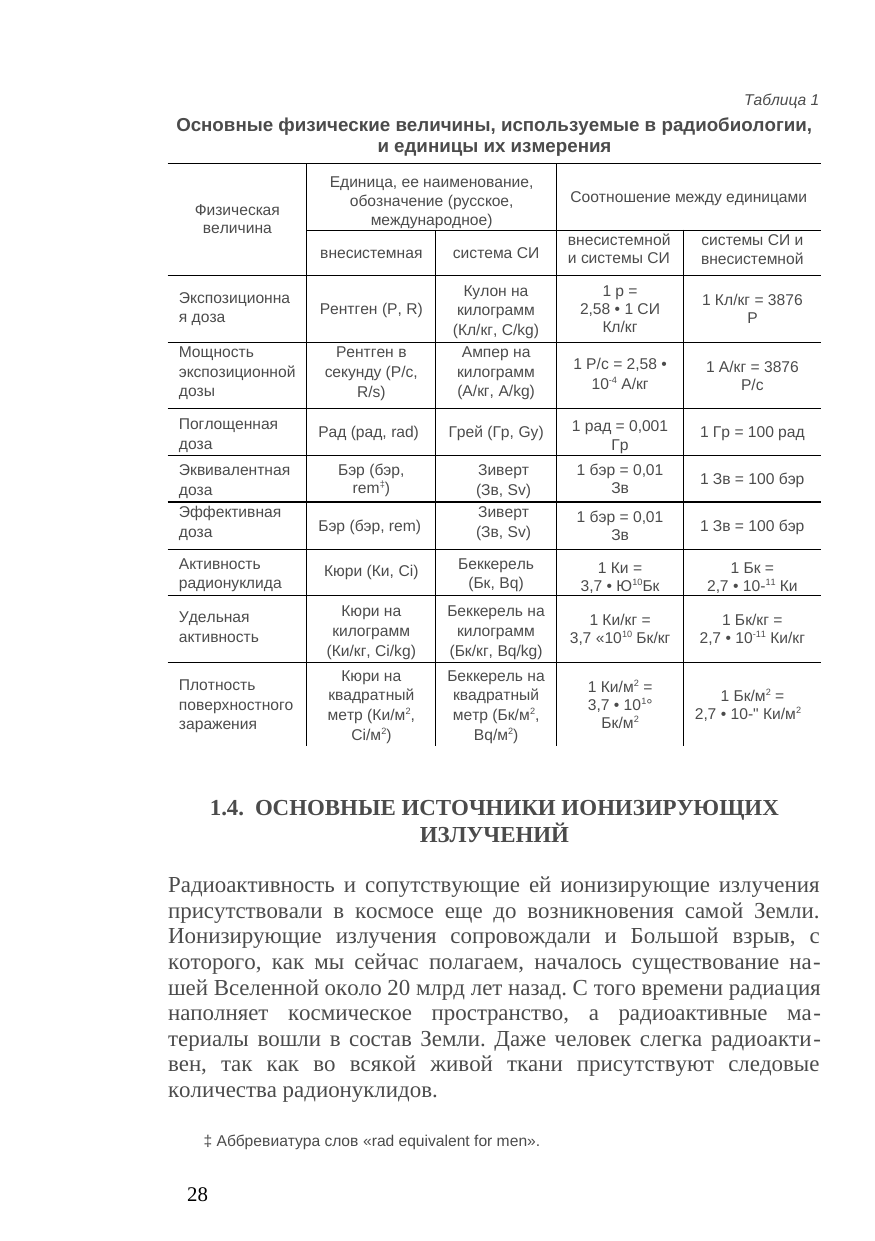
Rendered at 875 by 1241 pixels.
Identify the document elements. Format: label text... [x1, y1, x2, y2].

table_cell Плотность поверхностного заражения [168, 663, 306, 746]
table_cell 1 Зв = 100 бэр [684, 503, 821, 548]
table_cell 1 Ки = 3,7 • Ю10Бк [557, 550, 683, 595]
table_cell 1 бэр = 0,01 Зв [557, 456, 683, 501]
table_cell Зиверт (Зв, Sv) [436, 456, 556, 501]
table_header Соотношение между единицами [557, 164, 821, 229]
table_cell системы СИ и внесистемной [684, 231, 821, 274]
table_cell Активность радионуклида [168, 550, 306, 595]
table_cell Ампер на килограмм (А/кг, A/kg) [436, 343, 556, 408]
table_header Единица, ее наименование, обозначение (русское, международное) [307, 164, 556, 229]
table_cell 1 Р/с = 2,58 • 10-4 А/кг [557, 343, 683, 408]
table_cell Поглощенная доза [168, 409, 306, 455]
table_cell Кулон на килограмм (Кл/кг, C/kg) [436, 276, 556, 342]
table_cell Рентген в секунду (Р/с, R/s) [307, 343, 435, 408]
list ОСНОВНЫЕ ИСТОЧНИКИ ИОНИЗИРУЮЩИХ ИЗЛУЧЕНИЙ [168, 794, 821, 847]
table_cell Беккерель (Бк, Bq) [436, 550, 556, 595]
table_cell 1 рад = 0,001 Гр [557, 409, 683, 455]
table_cell 1 р = 2,58 • 1 СИ Кл/кг [557, 276, 683, 342]
table_cell 1 Бк = 2,7 • 10-11 Ки [684, 550, 821, 595]
table_cell внесистемной и системы СИ [557, 231, 683, 274]
table_cell Беккерель на килограмм (Бк/кг, Bq/kg) [436, 596, 556, 662]
table_cell Зиверт (Зв, Sv) [436, 503, 556, 548]
table_cell Удельная активность [168, 596, 306, 662]
table_cell 1 Кл/кг = 3876 Р [684, 276, 821, 342]
text Радиоактивность и сопутствующие ей ионизирующие излучения присутствовали в космосе еще до возникновения самой Земли. Ионизирующие излучения сопровождали и Большой взрыв, с которого, как мы сейчас полагаем, началось существование нашей Вселенной около 20 млрд лет назад. С того времени радиация наполняет космическое пространство, а радиоактивные материалы вошли в состав Земли. Даже человек слегка радиоактивен, так как во всякой живой ткани присутствуют следовые количества радионуклидов. [168, 872, 821, 1102]
table_cell Беккерель на квадратный метр (Бк/м2, Bq/м2) [436, 663, 556, 746]
table_cell 1 А/кг = 3876 Р/с [684, 343, 821, 408]
table_cell Кюри на квадратный метр (Ки/м2, Ci/м2) [307, 663, 435, 746]
table_cell Рад (рад, rad) [307, 409, 435, 455]
table_cell система СИ [436, 231, 556, 274]
table_cell 1 Гр = 100 рад [684, 409, 821, 455]
table_cell Грей (Гр, Gy) [436, 409, 556, 455]
table_cell 1 Бк/кг = 2,7 • 10-11 Ки/кг [684, 596, 821, 662]
table_cell 1 бэр = 0,01 Зв [557, 503, 683, 548]
text Основные физические величины, используемые в радиобиологии, и единицы их измерения [168, 114, 821, 156]
table_cell Эффективная доза [168, 503, 306, 548]
table_cell Мощность экспозиционной дозы [168, 343, 306, 408]
table_cell Рентген (Р, R) [307, 276, 435, 342]
table_cell Бэр (бэр, rem) [307, 503, 435, 548]
table_cell Экспозиционная доза [168, 276, 306, 342]
table_cell 1 Ки/кг = 3,7 «1010 Бк/кг [557, 596, 683, 662]
table_cell Кюри на килограмм (Ки/кг, Ci/kg) [307, 596, 435, 662]
table_cell Бэр (бэр, rem) [307, 456, 435, 501]
table_cell внесистемная [307, 231, 435, 274]
table_cell Эквивалентная доза [168, 456, 306, 501]
table_cell 1 Бк/м2 = 2,7 • 10-" Ки/м2 [684, 663, 821, 746]
table_header Физическая величина [168, 164, 306, 274]
table_cell 1 Ки/м2 = 3,7 • 101° Бк/м2 [557, 663, 683, 746]
table_cell 1 Зв = 100 бэр [684, 456, 821, 501]
text Таблица 1 [168, 90, 821, 108]
table_cell Кюри (Ки, Ci) [307, 550, 435, 595]
